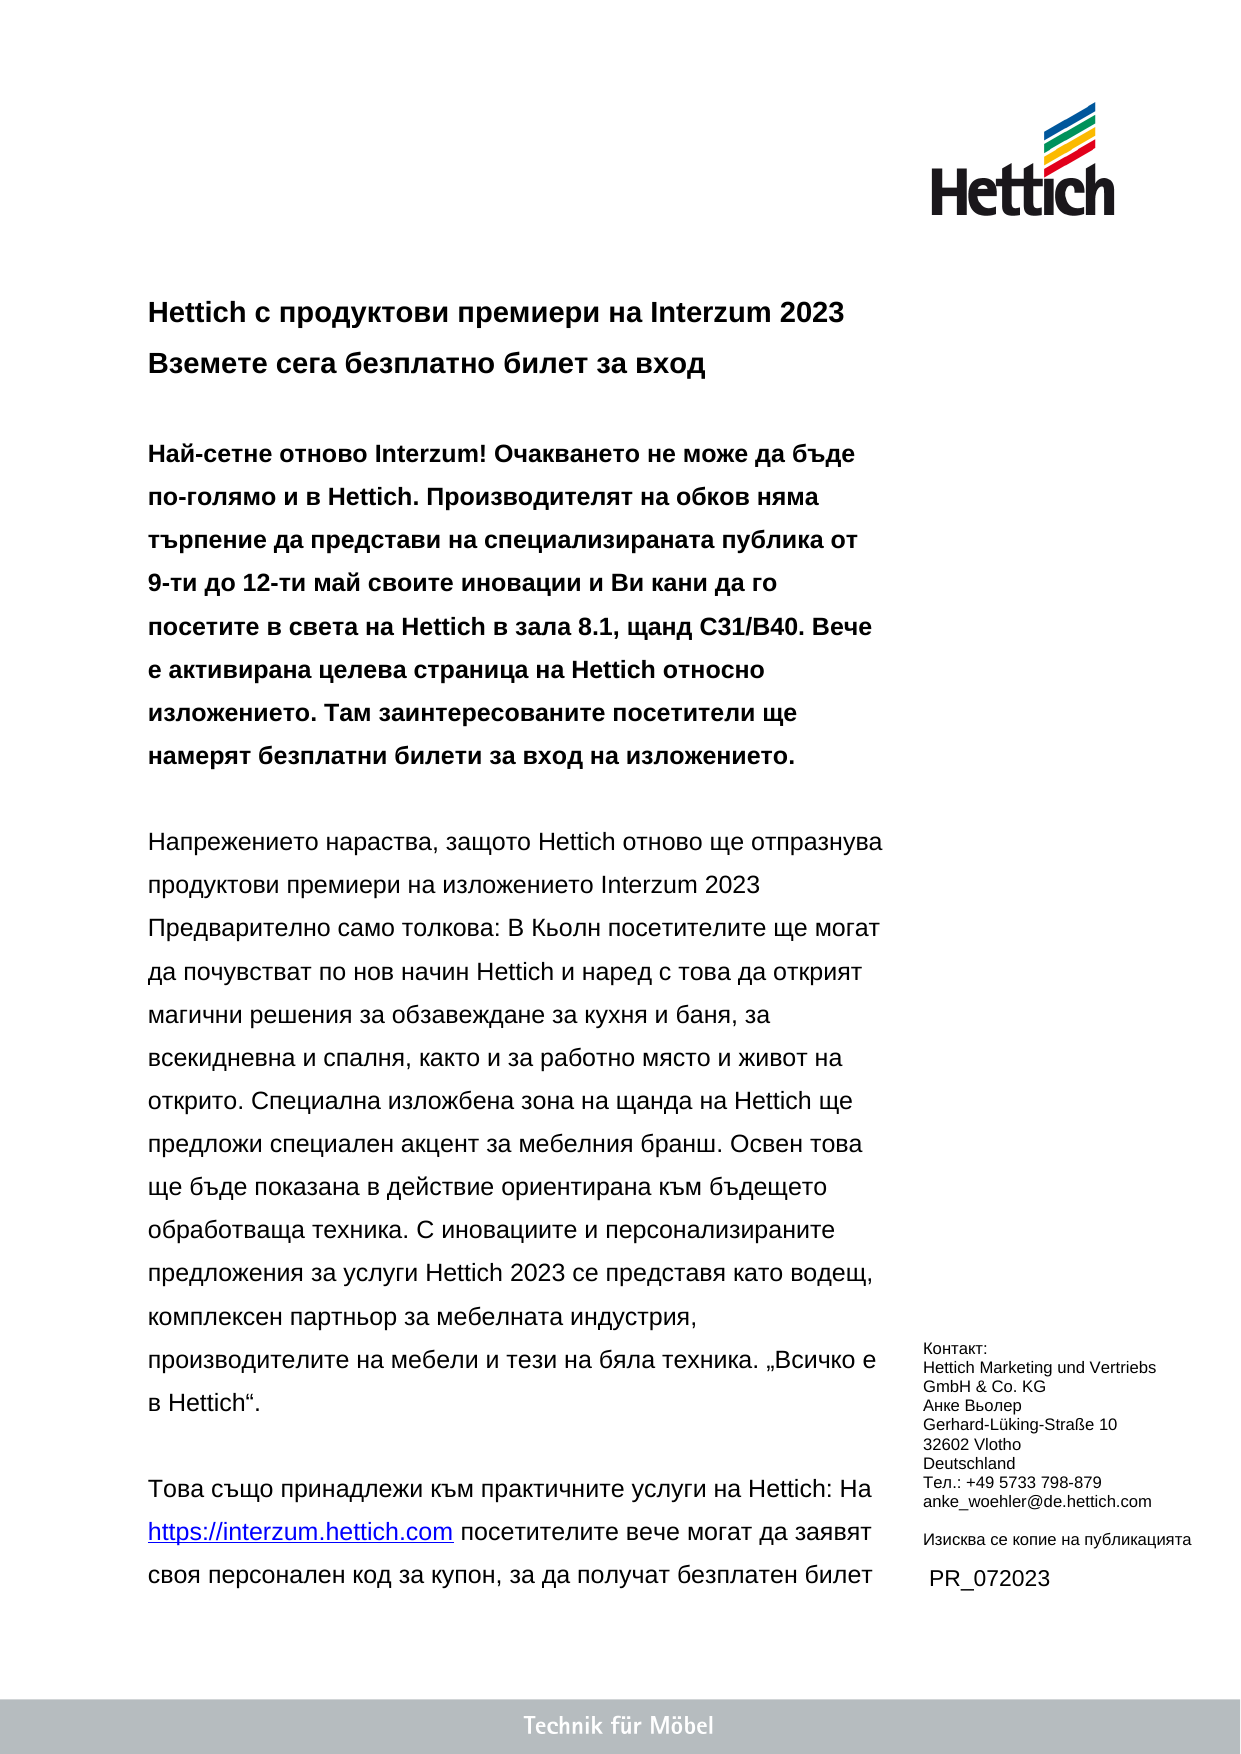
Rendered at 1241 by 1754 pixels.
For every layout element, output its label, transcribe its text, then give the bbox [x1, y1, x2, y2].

text Най-сетне отново Interzum! Очакването не може да бъде по-голямо и в Hettich. Производителят на обков няма търпение да представи на специализираната публика от 9-ти до 12-ти май своите иновации и Ви кани да го посетите в света на Hettich в зала 8.1, щанд C31/B40. Вече е активирана целева страница на Hettich относно изложението. Там заинтересованите посетители ще намерят безплатни билети за вход на изложението. [148, 439, 886, 770]
text Hettich с продуктови премиери на Interzum 2023 Вземете сега безплатно билет за вход [148, 295, 886, 379]
picture [0, 21, 1239, 278]
text Напрежението нараства, защото Hettich отново ще отпразнува продуктови премиери на изложението Interzum 2023 Предварително само толкова: В Кьолн посетителите ще могат да почувстват по нов начин Hettich и наред с това да открият магични решения за обзавеждане за кухня и баня, за всекидневна и спалня, както и за работно място и живот на открито. Специална изложбена зона на щанда на Hettich ще предложи специален акцент за мебелния бранш. Освен това ще бъде показана в действие ориентирана към бъдещето обработваща техника. С иновациите и персонализираните предложения за услуги Hettich 2023 се представя като водещ, комплексен партньор за мебелната индустрия, производителите на мебели и тези на бяла техника. „Всичко е в Hettich“. [148, 827, 886, 1417]
picture [0, 1636, 1241, 1754]
